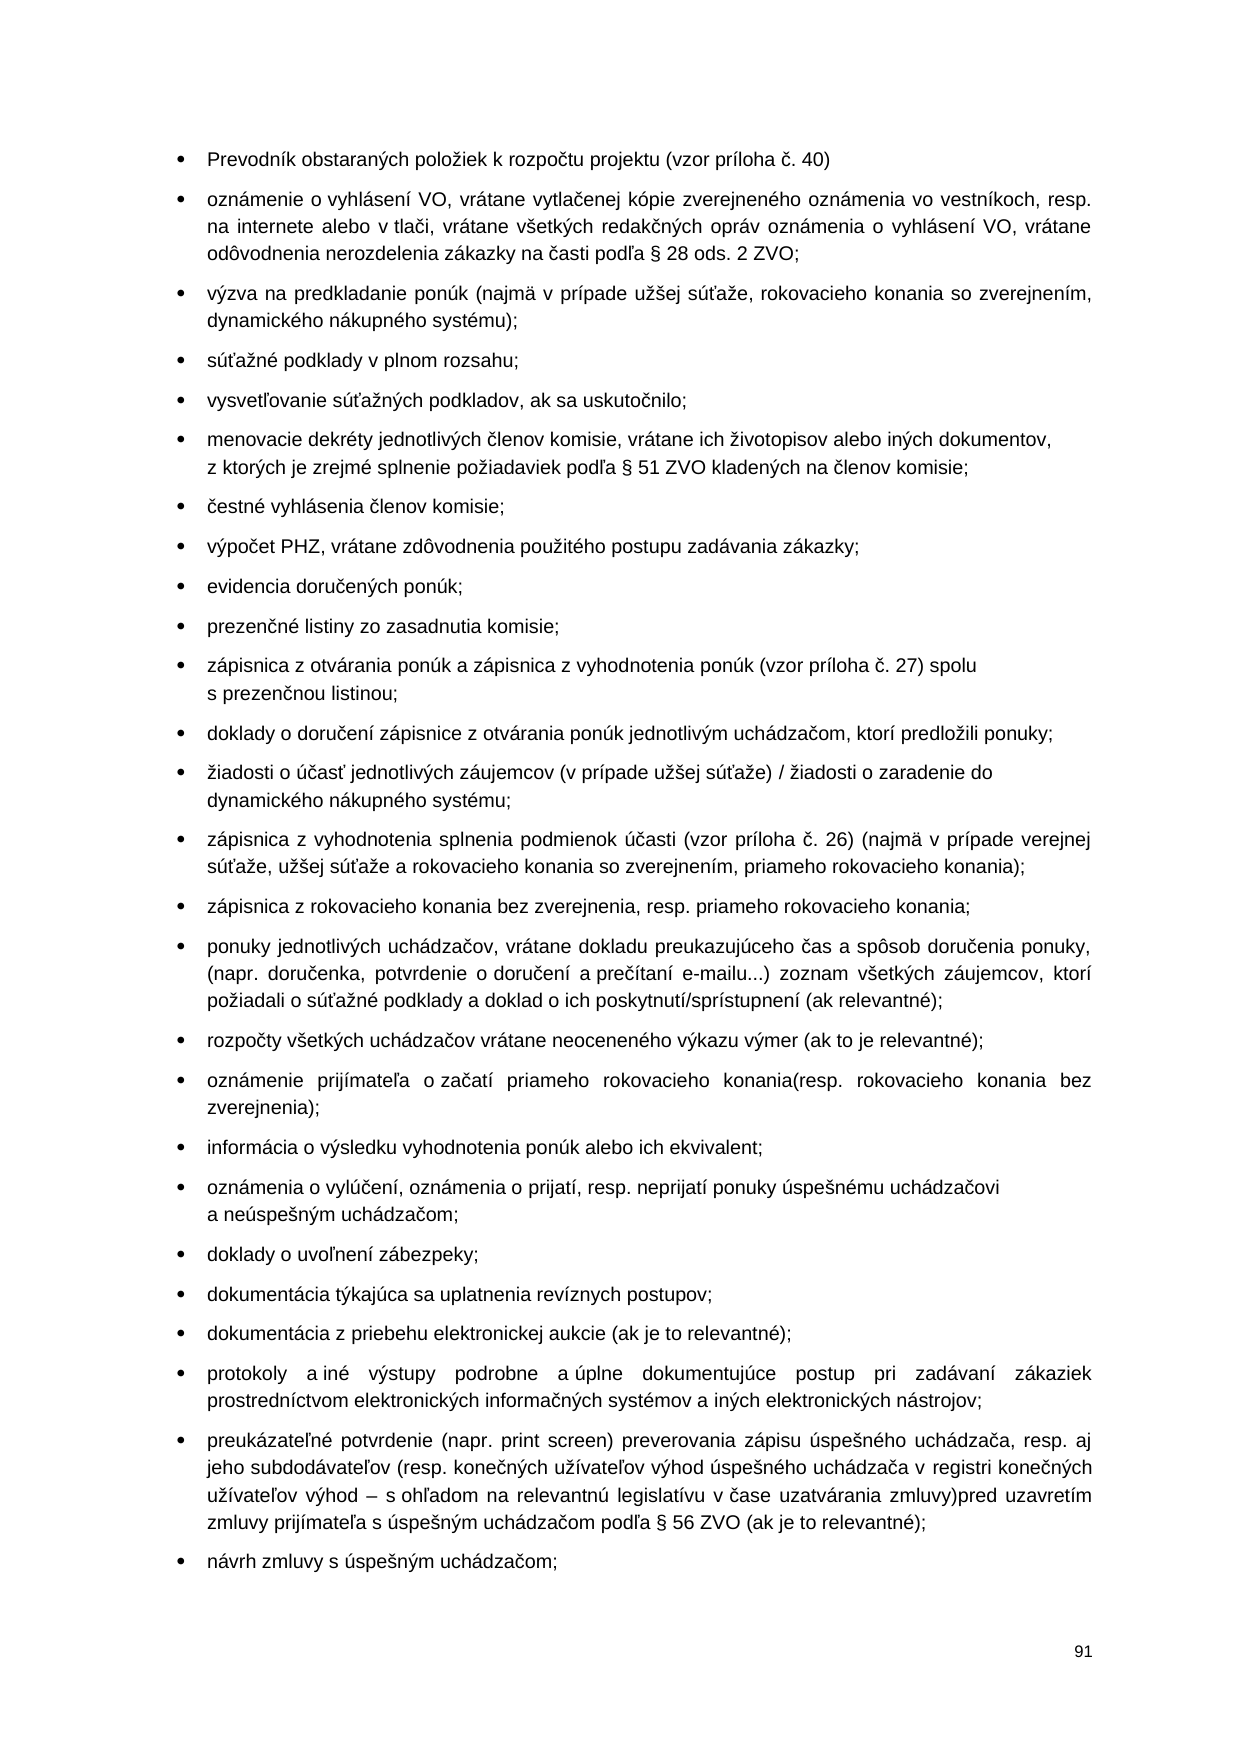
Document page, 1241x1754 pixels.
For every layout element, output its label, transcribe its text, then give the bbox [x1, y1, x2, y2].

text zápisnica z rokovacieho konania bez zverejnenia, resp. priameho rokovacieho konania; [177, 895, 1092, 918]
text zápisnica z vyhodnotenia splnenia podmienok účasti (vzor príloha č. 26) (najmä v prípade verejnej súťaže, užšej súťaže a rokovacieho konania so zverejnením, priameho rokovacieho konania); [177, 828, 1092, 878]
text dokumentácia z priebehu elektronickej aukcie (ak je to relevantné); [177, 1322, 1092, 1345]
text doklady o uvoľnení zábezpeky; [177, 1243, 1092, 1265]
text Prevodník obstaraných položiek k rozpočtu projektu (vzor príloha č. 40) [177, 148, 1092, 171]
text prezenčné listiny zo zasadnutia komisie; [177, 614, 1092, 637]
text výpočet PHZ, vrátane zdôvodnenia použitého postupu zadávania zákazky; [177, 535, 1092, 558]
text oznámenie prijímateľa o začatí priameho rokovacieho konania(resp. rokovacieho konania bez zverejnenia); [177, 1069, 1092, 1119]
text žiadosti o účasť jednotlivých záujemcov (v prípade užšej súťaže) / žiadosti o zaradenie do dynamického nákupného systému; [177, 761, 1092, 811]
text evidencia doručených ponúk; [177, 575, 1092, 598]
text oznámenie o vyhlásení VO, vrátane vytlačenej kópie zverejneného oznámenia vo vestníkoch, resp. na internete alebo v tlači, vrátane všetkých redakčných opráv oznámenia o vyhlásení VO, vrátane odôvodnenia nerozdelenia zákazky na časti podľa § 28 ods. 2 ZVO; [177, 187, 1092, 265]
text výzva na predkladanie ponúk (najmä v prípade užšej súťaže, rokovacieho konania so zverejnením, dynamického nákupného systému); [177, 282, 1092, 332]
text informácia o výsledku vyhodnotenia ponúk alebo ich ekvivalent; [177, 1136, 1092, 1159]
text vysvetľovanie súťažných podkladov, ak sa uskutočnilo; [177, 388, 1092, 411]
text oznámenia o vylúčení, oznámenia o prijatí, resp. neprijatí ponuky úspešnému uchádzačovi a neúspešným uchádzačom; [177, 1176, 1092, 1226]
text preukázateľné potvrdenie (napr. print screen) preverovania zápisu úspešného uchádzača, resp. aj jeho subdodávateľov (resp. konečných užívateľov výhod úspešného uchádzača v registri konečných užívateľov výhod – s ohľadom na relevantnú legislatívu v čase uzatvárania zmluvy)pred uzavretím zmluvy prijímateľa s úspešným uchádzačom podľa § 56 ZVO (ak je to relevantné); [177, 1429, 1092, 1533]
text menovacie dekréty jednotlivých členov komisie, vrátane ich životopisov alebo iných dokumentov, z ktorých je zrejmé splnenie požiadaviek podľa § 51 ZVO kladených na členov komisie; [177, 428, 1092, 478]
text súťažné podklady v plnom rozsahu; [177, 349, 1092, 371]
text rozpočty všetkých uchádzačov vrátane neoceneného výkazu výmer (ak to je relevantné); [177, 1029, 1092, 1052]
text zápisnica z otvárania ponúk a zápisnica z vyhodnotenia ponúk (vzor príloha č. 27) spolu s prezenčnou listinou; [177, 654, 1092, 704]
text návrh zmluvy s úspešným uchádzačom; [177, 1550, 1092, 1573]
text ponuky jednotlivých uchádzačov, vrátane dokladu preukazujúceho čas a spôsob doručenia ponuky, (napr. doručenka, potvrdenie o doručení a prečítaní e-mailu...) zoznam všetkých záujemcov, ktorí požiadali o súťažné podklady a doklad o ich poskytnutí/sprístupnení (ak relevantné); [177, 935, 1092, 1012]
text čestné vyhlásenia členov komisie; [177, 495, 1092, 518]
text dokumentácia týkajúca sa uplatnenia revíznych postupov; [177, 1282, 1092, 1305]
text doklady o doručení zápisnice z otvárania ponúk jednotlivým uchádzačom, ktorí predložili ponuky; [177, 721, 1092, 744]
text protokoly a iné výstupy podrobne a úplne dokumentujúce postup pri zadávaní zákaziek prostredníctvom elektronických informačných systémov a iných elektronických nástrojov; [177, 1362, 1092, 1412]
